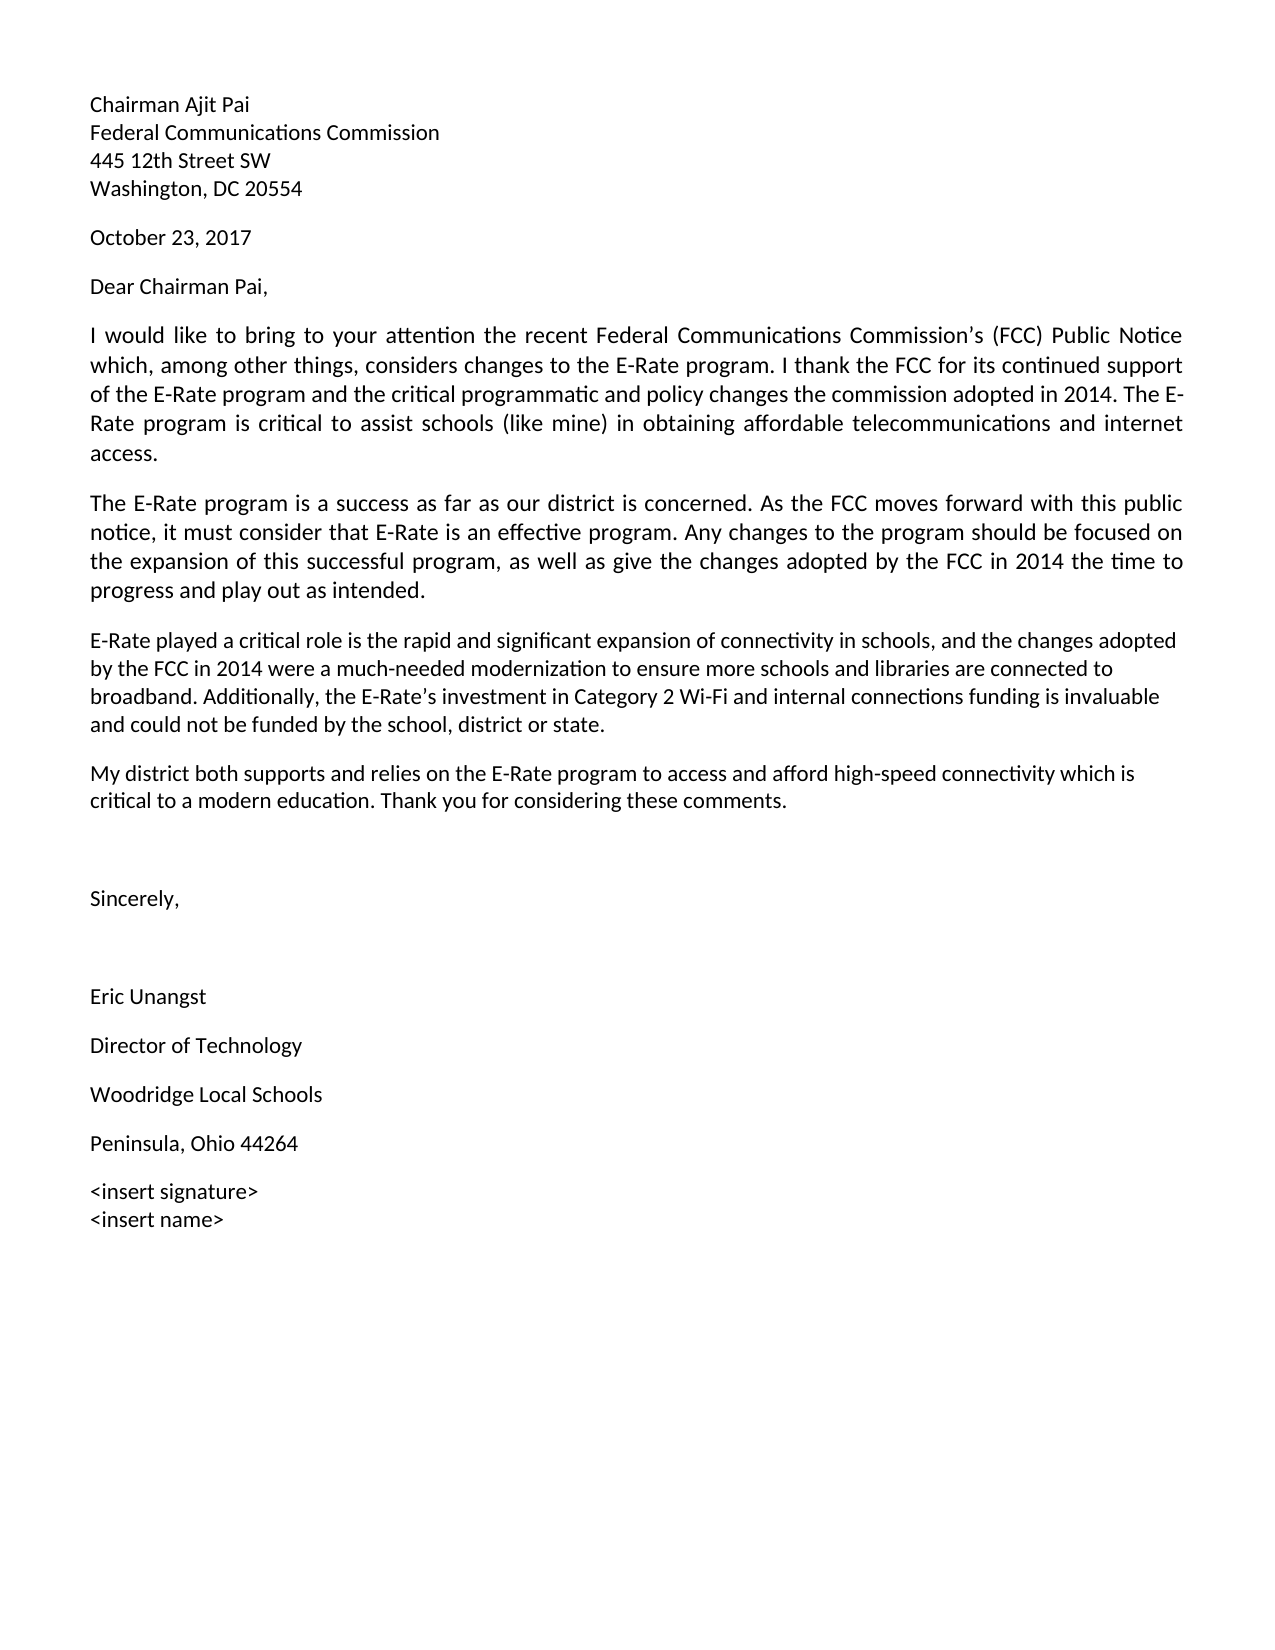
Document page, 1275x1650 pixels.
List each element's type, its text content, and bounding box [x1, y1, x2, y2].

text Peninsula, Ohio 44264 [90, 1129, 1185, 1157]
text The E-Rate program is a success as far as our district is concerned. As the FCC moves forward with this public notice, it must consider that E-Rate is an effective program. Any changes to the program should be focused on the expansion of this successful program, as well as give the changes adopted by the FCC in 2014 the time to progress and play out as intended. [90, 488, 1185, 605]
text Eric Unangst [90, 982, 1185, 1010]
text Dear Chairman Pai, [90, 272, 1185, 300]
text My district both supports and relies on the E-Rate program to access and afford high-speed connectivity which is critical to a modern education. Thank you for considering these comments. [90, 759, 1185, 815]
text I would like to bring to your attention the recent Federal Communications Commission’s (FCC) Public Notice which, among other things, considers changes to the E-Rate program. I thank the FCC for its continued support of the E-Rate program and the critical programmatic and policy changes the commission adopted in 2014. The E-Rate program is critical to assist schools (like mine) in obtaining affordable telecommunications and internet access. [90, 321, 1185, 467]
text <insert signature> <insert name> [90, 1177, 1185, 1233]
text Woodridge Local Schools [90, 1080, 1185, 1108]
text Director of Technology [90, 1031, 1185, 1059]
text October 23, 2017 [90, 223, 1185, 251]
text Sincerely, [90, 884, 1185, 912]
text E-Rate played a critical role is the rapid and significant expansion of connectivity in schools, and the changes adopted by the FCC in 2014 were a much-needed modernization to ensure more schools and libraries are connected to broadband. Additionally, the E-Rate’s investment in Category 2 Wi-Fi and internal connections funding is invaluable and could not be funded by the school, district or state. [90, 626, 1185, 738]
text Chairman Ajit Pai Federal Communications Commission 445 12th Street SW Washington, DC 20554 [90, 90, 1185, 202]
